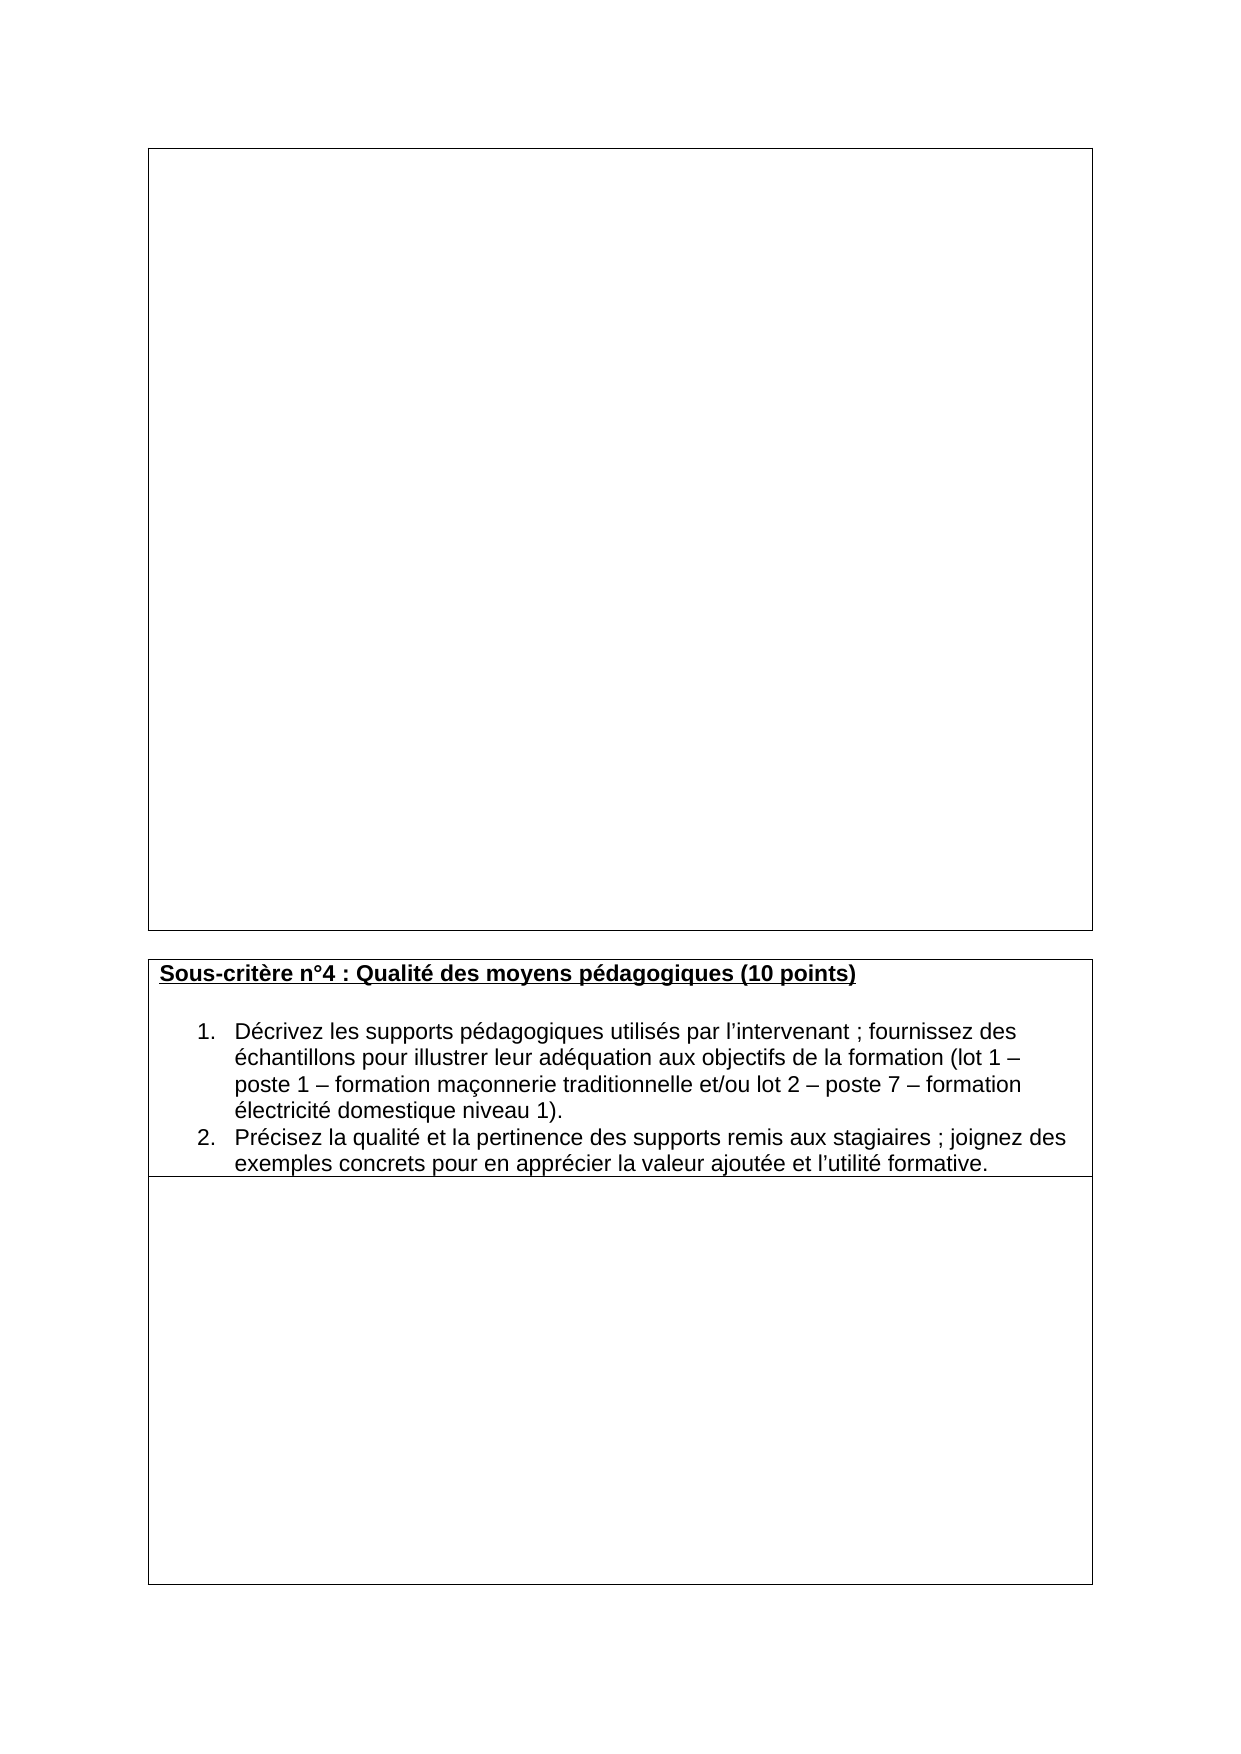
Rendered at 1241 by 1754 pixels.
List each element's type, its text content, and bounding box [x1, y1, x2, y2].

table_cell [149, 149, 1092, 930]
table_cell [149, 1177, 1092, 1583]
table_header Sous-critère n°4 : Qualité des moyens pédagogiques (10 points) Décrivez les supports pédagogiques utilisés par l’intervenant ; fournissez des échantillons pour illustrer leur adéquation aux objectifs de la formation (lot 1 – poste 1 – formation maçonnerie traditionnelle et/ou lot 2 – poste 7 – formation électricité domestique niveau 1). Précisez la qualité et la pertinence des supports remis aux stagiaires ; joignez des exemples concrets pour en apprécier la valeur ajoutée et l’utilité formative. [149, 960, 1092, 1176]
